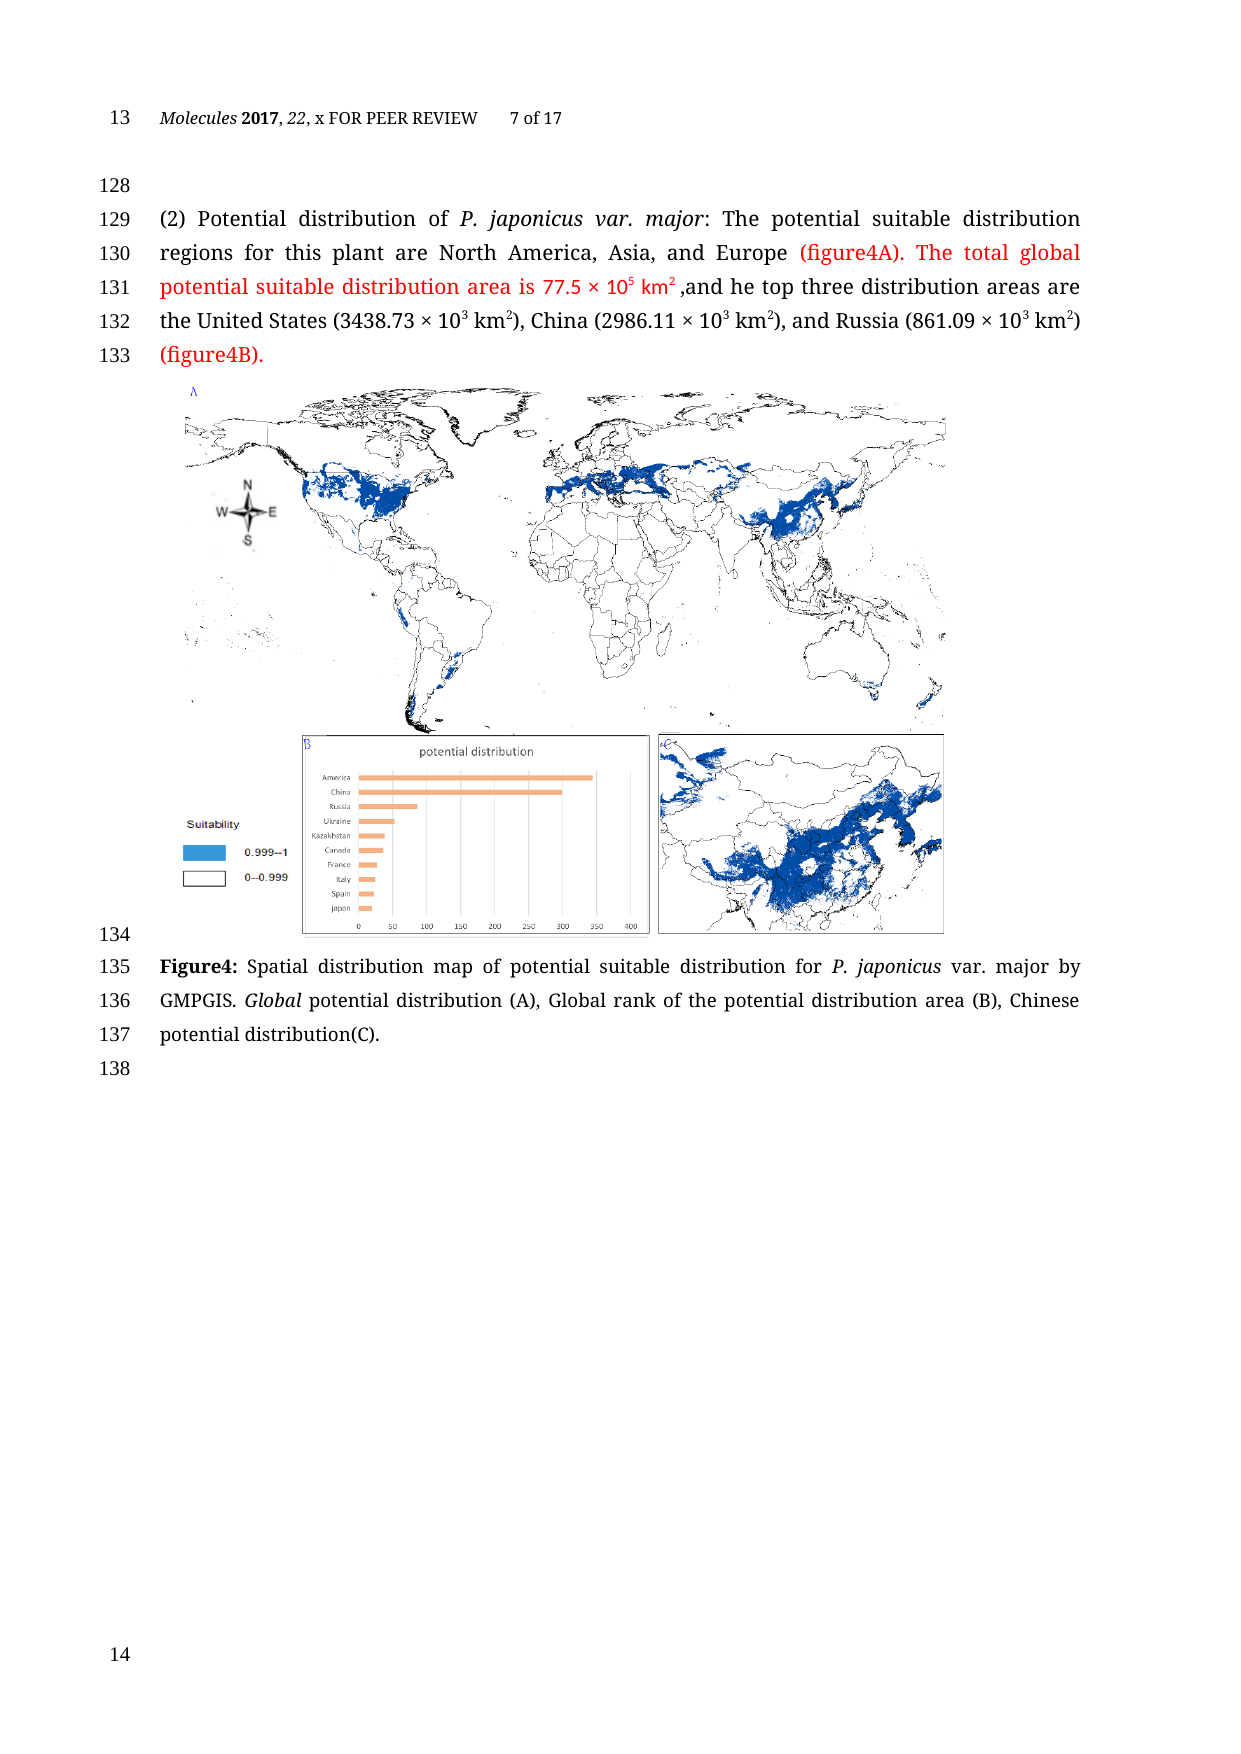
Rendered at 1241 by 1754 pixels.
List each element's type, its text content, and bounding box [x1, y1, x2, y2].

text (2) Potential distribution of P. japonicus var. major: The potential suitable distribution regions for this plant are North America, Asia, and Europe (figure4A). The total global potential suitable distribution area is 77.5 × 105 km2 ,and he top three distribution areas are the United States (3438.73 × 103 km2), China (2986.11 × 103 km2), and Russia (861.09 × 103 km2)(figure4B). [159, 202, 1081, 371]
text Figure4: Spatial distribution map of potential suitable distribution for P. japonicus var. major by GMPGIS. Global potential distribution (A), Global rank of the potential distribution area (B), Chinese potential distribution(C). [159, 949, 1081, 1051]
picture [159, 371, 966, 942]
